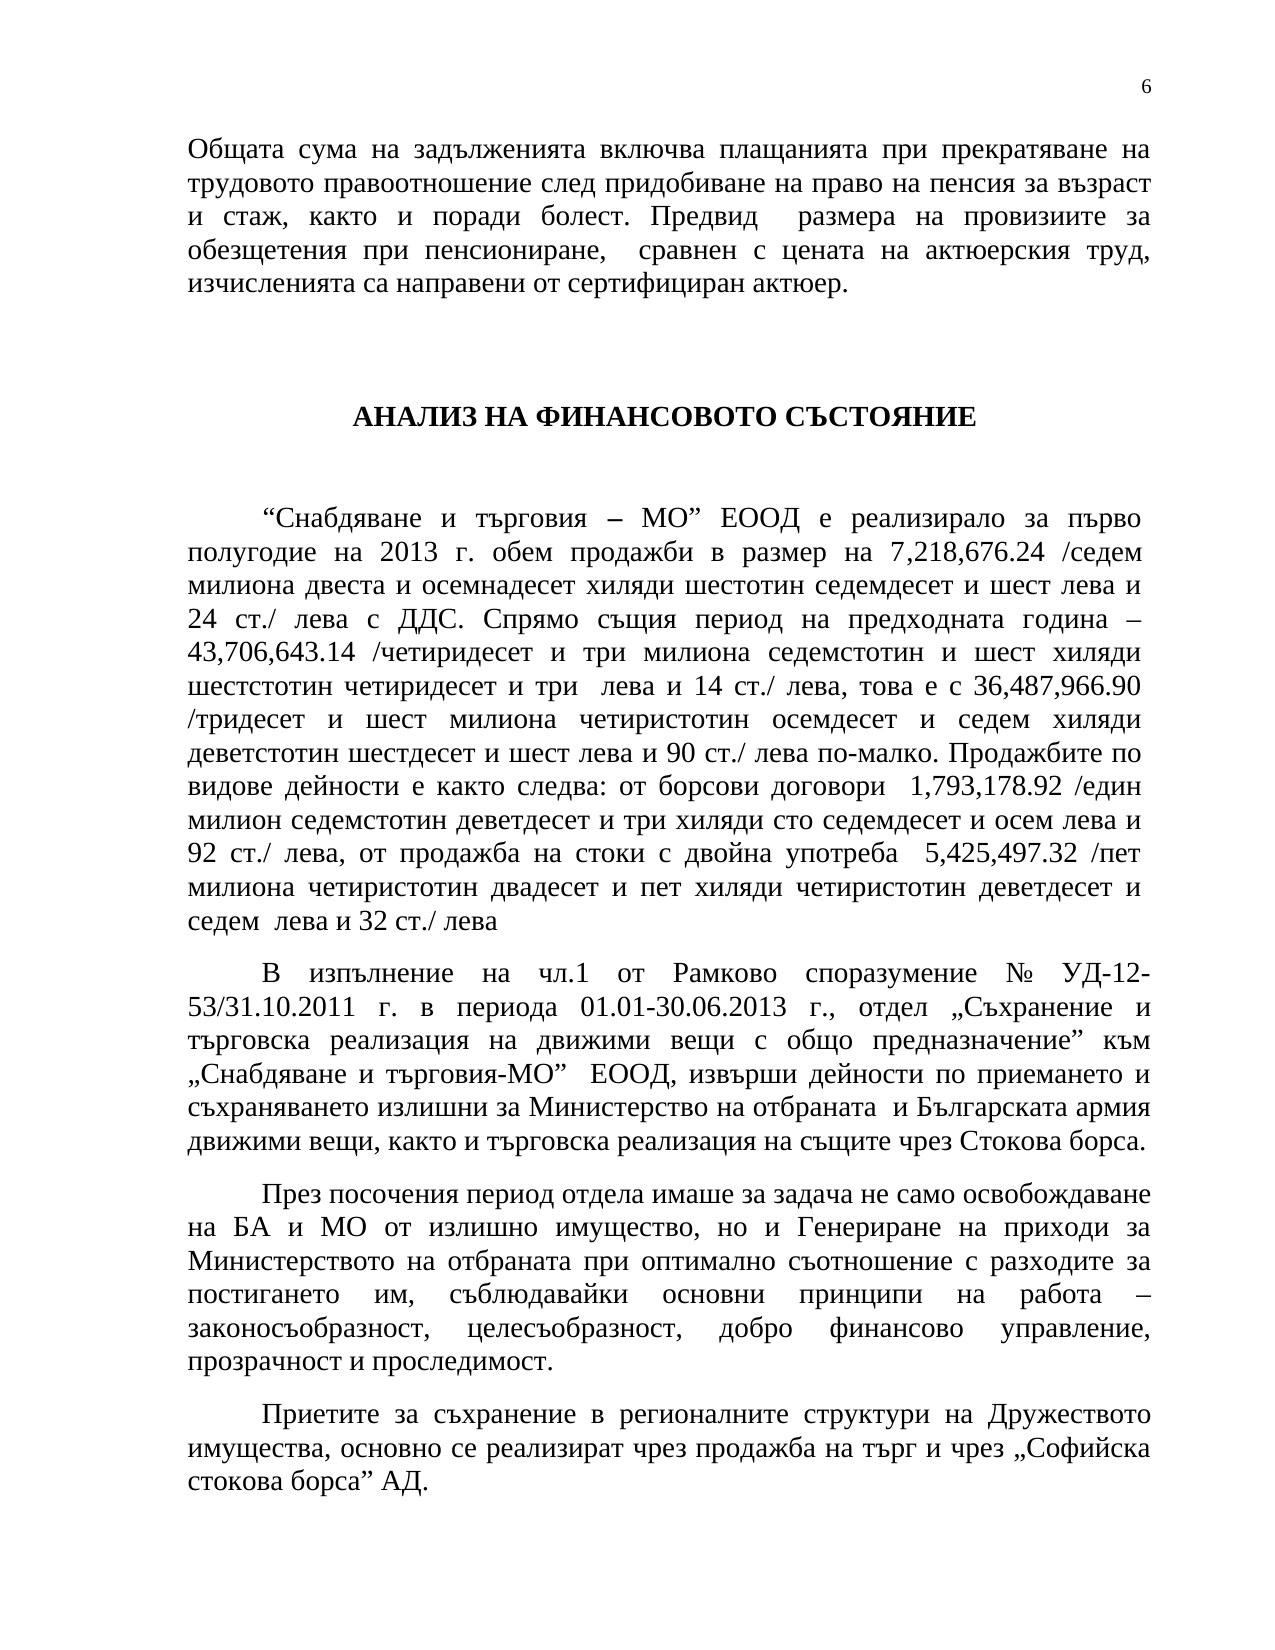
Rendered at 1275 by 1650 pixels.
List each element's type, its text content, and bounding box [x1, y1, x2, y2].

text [187, 131, 1152, 299]
text “Снабдяване и търговия – МО” ЕООД е реализирало за първо полугодие на 2013 г. обем продажби в размер на 7,218,676.24 /седем милиона двеста и осемнадесет хиляди шестотин седемдесет и шест лева и 24 ст./ лева с ДДС. Спрямо същия период на предходната година – 43,706,643.14 /четиридесет и три милиона седемстотин и шест хиляди шестстотин четиридесет и три лева и 14 ст./ лева, това е с 36,487,966.90 /тридесет и шест милиона четиристотин осемдесет и седем хиляди деветстотин шестдесет и шест лева и 90 ст./ лева по-малко. Продажбите по видове дейности е както следва: от борсови договори 1,793,178.92 /един милион седемстотин деветдесет и три хиляди сто седемдесет и осем лева и 92 ст./ лева, от продажба на стоки с двойна употреба 5,425,497.32 /пет милиона четиристотин двадесет и пет хиляди четиристотин деветдесет и седем лева и 32 ст./ лева [187, 500, 1142, 936]
text В изпълнение на чл.1 от Рамково споразумение № УД-12-53/31.10.2011 г. в периода 01.01-30.06.2013 г., отдел „Съхранение и търговска реализация на движими вещи с общо предназначение” към „Снабдяване и търговия-МО” ЕООД, извърши дейности по приемането и съхраняването излишни за Министерство на отбраната и Българската армия движими вещи, както и търговска реализация на същите чрез Стокова борса. [187, 955, 1152, 1157]
text През посочения период отдела имаше за задача не само освобождаване на БА и МО от излишно имущество, но и Генериране на приходи за Министерството на отбраната при оптимално съотношение с разходите за постигането им, съблюдавайки основни принципи на работа – законосъобразност, целесъобразност, добро финансово управление, прозрачност и проследимост. [187, 1176, 1152, 1377]
text АНАЛИЗ НА ФИНАНСОВОТО СЪСТОЯНИЕ [187, 399, 1142, 433]
text Приетите за съхранение в регионалните структури на Дружеството имущества, основно се реализират чрез продажба на търг и чрез „Софийска стокова борса” АД. [187, 1396, 1152, 1497]
